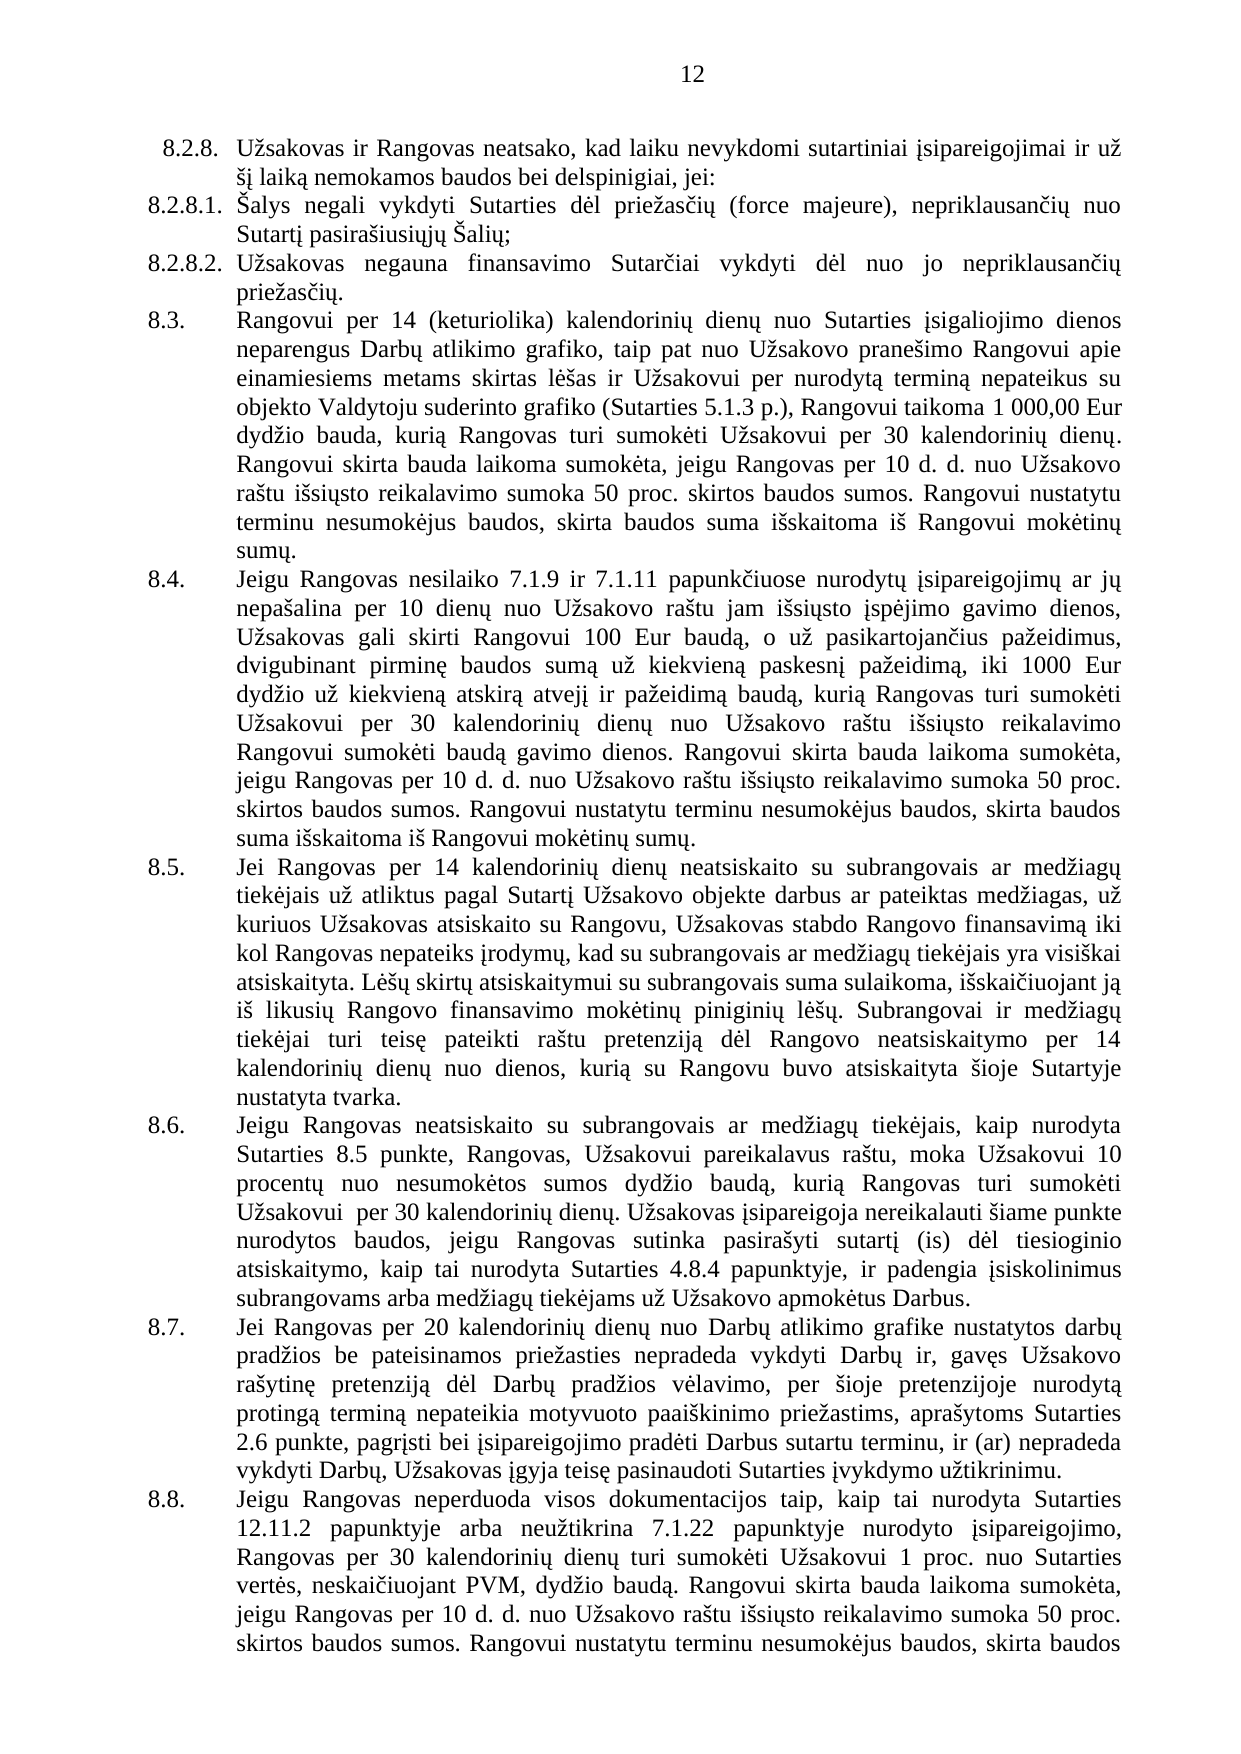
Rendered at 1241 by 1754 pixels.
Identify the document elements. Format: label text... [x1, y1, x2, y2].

list Rangovui per 14 (keturiolika) kalendorinių dienų nuo Sutarties įsigaliojimo dienos neparengus Darbų atlikimo grafiko, taip pat nuo Užsakovo pranešimo Rangovui apie einamiesiems metams skirtas lėšas ir Užsakovui per nurodytą terminą nepateikus su objekto Valdytoju suderinto grafiko (Sutarties 5.1.3 p.), Rangovui taikoma 1 000,00 Eur dydžio bauda, kurią Rangovas turi sumokėti Užsakovui per 30 kalendorinių dienų. Rangovui skirta bauda laikoma sumokėta, jeigu Rangovas per 10 d. d. nuo Užsakovo raštu išsiųsto reikalavimo sumoka 50 proc. skirtos baudos sumos. Rangovui nustatytu terminu nesumokėjus baudos, skirta baudos suma išskaitoma iš Rangovui mokėtinų sumų. [148, 305, 1122, 564]
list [148, 1484, 1122, 1657]
list Užsakovas ir Rangovas neatsako, kad laiku nevykdomi sutartiniai įsipareigojimai ir už šį laiką nemokamos baudos bei delspinigiai, jei: [162, 133, 1122, 190]
list Jei Rangovas per 20 kalendorinių dienų nuo Darbų atlikimo grafike nustatytos darbų pradžios be pateisinamos priežasties nepradeda vykdyti Darbų ir, gavęs Užsakovo rašytinę pretenziją dėl Darbų pradžios vėlavimo, per šioje pretenzijoje nurodytą protingą terminą nepateikia motyvuoto paaiškinimo priežastims, aprašytoms Sutarties 2.6 punkte, pagrįsti bei įsipareigojimo pradėti Darbus sutartu terminu, ir (ar) nepradeda vykdyti Darbų, Užsakovas įgyja teisę pasinaudoti Sutarties įvykdymo užtikrinimu. [148, 1312, 1122, 1484]
list Užsakovas negauna finansavimo Sutarčiai vykdyti dėl nuo jo nepriklausančių priežasčių. [148, 248, 1122, 305]
list Jei Rangovas per 14 kalendorinių dienų neatsiskaito su subrangovais ar medžiagų tiekėjais už atliktus pagal Sutartį Užsakovo objekte darbus ar pateiktas medžiagas, už kuriuos Užsakovas atsiskaito su Rangovu, Užsakovas stabdo Rangovo finansavimą iki kol Rangovas nepateiks įrodymų, kad su subrangovais ar medžiagų tiekėjais yra visiškai atsiskaityta. Lėšų skirtų atsiskaitymui su subrangovais suma sulaikoma, išskaičiuojant ją iš likusių Rangovo finansavimo mokėtinų piniginių lėšų. Subrangovai ir medžiagų tiekėjai turi teisę pateikti raštu pretenziją dėl Rangovo neatsiskaitymo per 14 kalendorinių dienų nuo dienos, kurią su Rangovu buvo atsiskaityta šioje Sutartyje nustatyta tvarka. [148, 852, 1122, 1110]
list Jeigu Rangovas neatsiskaito su subrangovais ar medžiagų tiekėjais, kaip nurodyta Sutarties 8.5 punkte, Rangovas, Užsakovui pareikalavus raštu, moka Užsakovui 10 procentų nuo nesumokėtos sumos dydžio baudą, kurią Rangovas turi sumokėti Užsakovui per 30 kalendorinių dienų. Užsakovas įsipareigoja nereikalauti šiame punkte nurodytos baudos, jeigu Rangovas sutinka pasirašyti sutartį (is) dėl tiesioginio atsiskaitymo, kaip tai nurodyta Sutarties 4.8.4 papunktyje, ir padengia įsiskolinimus subrangovams arba medžiagų tiekėjams už Užsakovo apmokėtus Darbus. [148, 1110, 1122, 1312]
list Šalys negali vykdyti Sutarties dėl priežasčių (force majeure), nepriklausančių nuo Sutartį pasirašiusiųjų Šalių; [148, 190, 1122, 248]
list Jeigu Rangovas nesilaiko 7.1.9 ir 7.1.11 papunkčiuose nurodytų įsipareigojimų ar jų nepašalina per 10 dienų nuo Užsakovo raštu jam išsiųsto įspėjimo gavimo dienos, Užsakovas gali skirti Rangovui 100 Eur baudą, o už pasikartojančius pažeidimus, dvigubinant pirminę baudos sumą už kiekvieną paskesnį pažeidimą, iki 1000 Eur dydžio už kiekvieną atskirą atvejį ir pažeidimą baudą, kurią Rangovas turi sumokėti Užsakovui per 30 kalendorinių dienų nuo Užsakovo raštu išsiųsto reikalavimo Rangovui sumokėti baudą gavimo dienos. Rangovui skirta bauda laikoma sumokėta, jeigu Rangovas per 10 d. d. nuo Užsakovo raštu išsiųsto reikalavimo sumoka 50 proc. skirtos baudos sumos. Rangovui nustatytu terminu nesumokėjus baudos, skirta baudos suma išskaitoma iš Rangovui mokėtinų sumų. [148, 564, 1122, 852]
